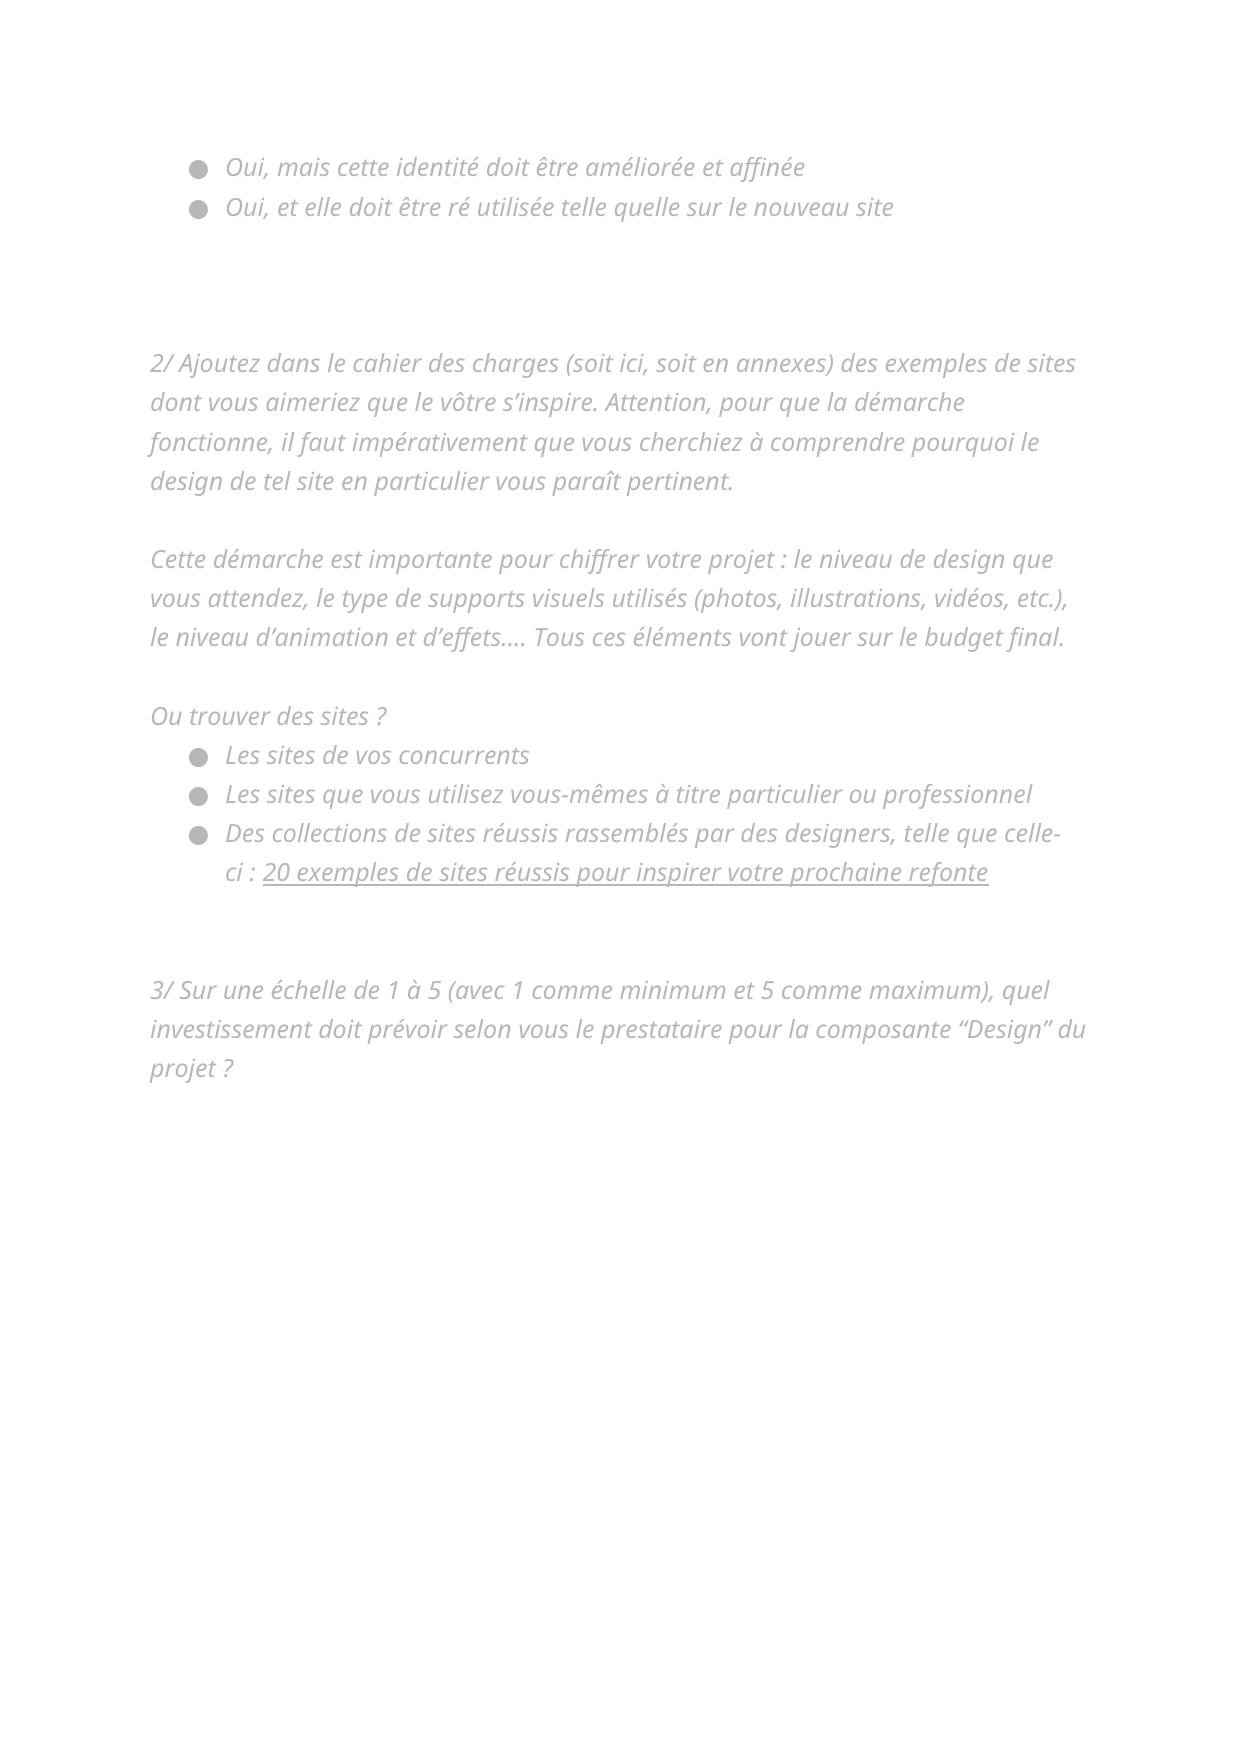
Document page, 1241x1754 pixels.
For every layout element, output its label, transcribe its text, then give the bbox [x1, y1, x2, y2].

list Oui, mais cette identité doit être améliorée et affinée [187, 150, 1090, 184]
text Cette démarche est importante pour chiffrer votre projet : le niveau de design que vous attendez, le type de supports visuels utilisés (photos, illustrations, vidéos, etc.), le niveau d’animation et d’effets…. Tous ces éléments vont jouer sur le budget final. [150, 542, 1090, 654]
list Les sites de vos concurrents [187, 737, 1090, 772]
text 3/ Sur une échelle de 1 à 5 (avec 1 comme minimum et 5 comme maximum), quel investissement doit prévoir selon vous le prestataire pour la composante “Design” du projet ? [150, 972, 1090, 1085]
list Oui, et elle doit être ré utilisée telle quelle sur le nouveau site [187, 189, 1090, 223]
list Les sites que vous utilisez vous-mêmes à titre particulier ou professionnel [187, 777, 1090, 811]
text 2/ Ajoutez dans le cahier des charges (soit ici, soit en annexes) des exemples de sites dont vous aimeriez que le vôtre s’inspire. Attention, pour que la démarche fonctionne, il faut impérativement que vous cherchiez à comprendre pourquoi le design de tel site en particulier vous paraît pertinent. [150, 346, 1090, 497]
list Des collections de sites réussis rassemblés par des designers, telle que celle-ci : 20 exemples de sites réussis pour inspirer votre prochaine refonte [187, 816, 1090, 889]
text Ou trouver des sites ? [150, 698, 1090, 732]
